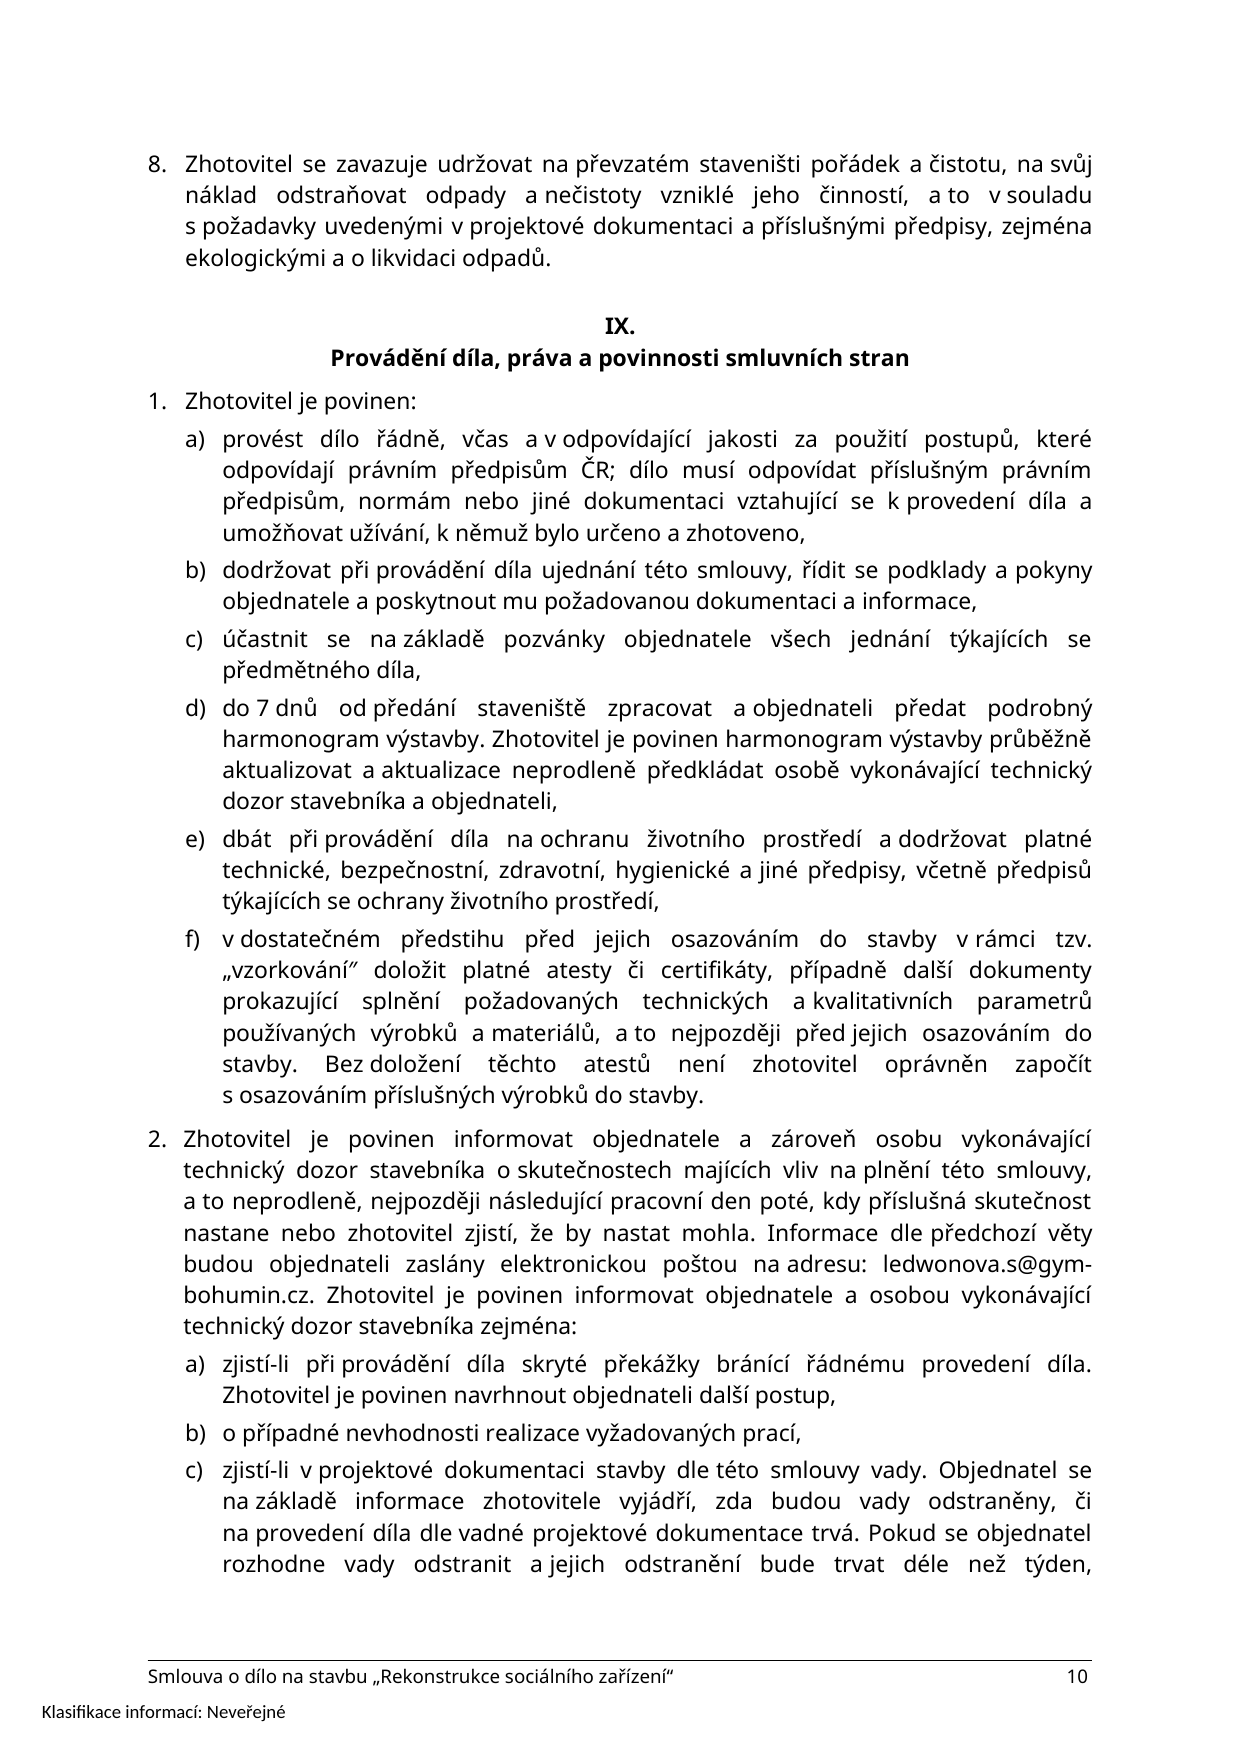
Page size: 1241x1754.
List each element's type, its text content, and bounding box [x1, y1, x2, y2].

list o případné nevhodnosti realizace vyžadovaných prací, [185, 1416, 1092, 1448]
list zjistí-li při provádění díla skryté překážky bránící řádnému provedení díla. Zhotovitel je povinen navrhnout objednateli další postup, [185, 1348, 1092, 1410]
text IX. Provádění díla, práva a povinnosti smluvních stran [148, 310, 1092, 373]
list provést dílo řádně, včas a v odpovídající jakosti za použití postupů, které odpovídají právním předpisům ČR; dílo musí odpovídat příslušným právním předpisům, normám nebo jiné dokumentaci vztahující se k provedení díla a umožňovat užívání, k němuž bylo určeno a zhotoveno, [185, 423, 1092, 548]
list Zhotovitel je povinen informovat objednatele a zároveň osobu vykonávající technický dozor stavebníka o skutečnostech majících vliv na plnění této smlouvy, a to neprodleně, nejpozději následující pracovní den poté, kdy příslušná skutečnost nastane nebo zhotovitel zjistí, že by nastat mohla. Informace dle předchozí věty budou objednateli zaslány elektronickou poštou na adresu: ledwonova.s@gym-bohumin.cz. Zhotovitel je povinen informovat objednatele a osobou vykonávající technický dozor stavebníka zejména: [148, 1123, 1092, 1341]
list účastnit se na základě pozvánky objednatele všech jednání týkajících se předmětného díla, [185, 623, 1092, 685]
list dbát při provádění díla na ochranu životního prostředí a dodržovat platné technické, bezpečnostní, zdravotní, hygienické a jiné předpisy, včetně předpisů týkajících se ochrany životního prostředí, [185, 823, 1092, 916]
list dodržovat při provádění díla ujednání této smlouvy, řídit se podklady a pokyny objednatele a poskytnout mu požadovanou dokumentaci a informace, [185, 554, 1092, 616]
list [185, 1454, 1092, 1579]
list do 7 dnů od předání staveniště zpracovat a objednateli předat podrobný harmonogram výstavby. Zhotovitel je povinen harmonogram výstavby průběžně aktualizovat a aktualizace neprodleně předkládat osobě vykonávající technický dozor stavebníka a objednateli, [185, 691, 1092, 816]
list Zhotovitel je povinen: [148, 385, 1092, 416]
list v dostatečném předstihu před jejich osazováním do stavby v rámci tzv. „vzorkování″ doložit platné atesty či certifikáty, případně další dokumenty prokazující splnění požadovaných technických a kvalitativních parametrů používaných výrobků a materiálů, a to nejpozději před jejich osazováním do stavby. Bez doložení těchto atestů není zhotovitel oprávněn započít s osazováním příslušných výrobků do stavby. [185, 923, 1092, 1110]
list Zhotovitel se zavazuje udržovat na převzatém staveništi pořádek a čistotu, na svůj náklad odstraňovat odpady a nečistoty vzniklé jeho činností, a to v souladu s požadavky uvedenými v projektové dokumentaci a příslušnými předpisy, zejména ekologickými a o likvidaci odpadů. [148, 148, 1092, 273]
